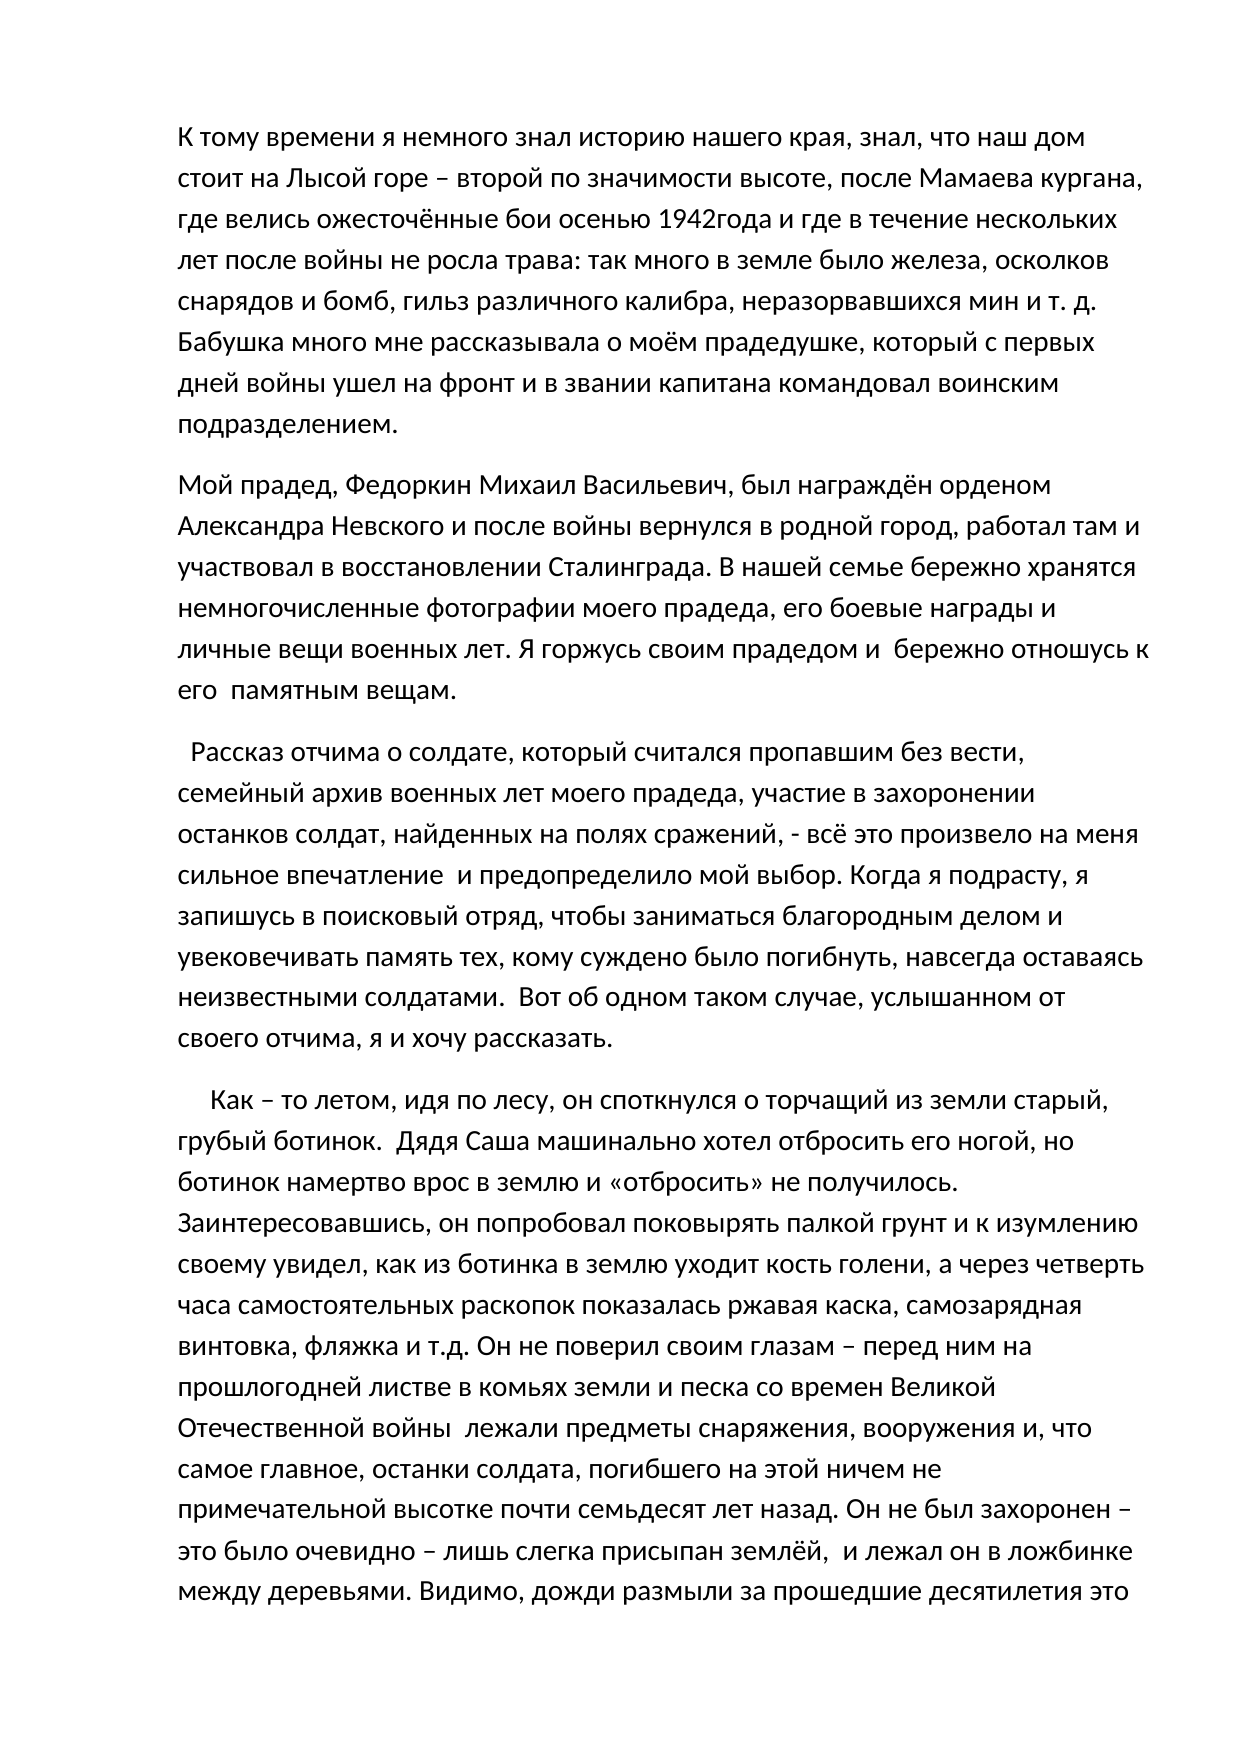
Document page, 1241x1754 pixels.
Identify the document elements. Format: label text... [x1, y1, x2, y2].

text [177, 1081, 1152, 1608]
text Мой прадед, Федоркин Михаил Васильевич, был награждён орденом Александра Невского и после войны вернулся в родной город, работал там и участвовал в восстановлении Сталинграда. В нашей семье бережно хранятся немногочисленные фотографии моего прадеда, его боевые награды и личные вещи военных лет. Я горжусь своим прадедом и бережно отношусь к его памятным вещам. [177, 466, 1152, 707]
text К тому времени я немного знал историю нашего края, знал, что наш дом стоит на Лысой горе – второй по значимости высоте, после Мамаева кургана, где велись ожесточённые бои осенью 1942года и где в течение нескольких лет после войны не росла трава: так много в земле было железа, осколков снарядов и бомб, гильз различного калибра, неразорвавшихся мин и т. д. Бабушка много мне рассказывала о моём прадедушке, который с первых дней войны ушел на фронт и в звании капитана командовал воинским подразделением. [177, 118, 1152, 440]
text Рассказ отчима о солдате, который считался пропавшим без вести, семейный архив военных лет моего прадеда, участие в захоронении останков солдат, найденных на полях сражений, - всё это произвело на меня сильное впечатление и предопределило мой выбор. Когда я подрасту, я запишусь в поисковый отряд, чтобы заниматься благородным делом и увековечивать память тех, кому суждено было погибнуть, навсегда оставаясь неизвестными солдатами. Вот об одном таком случае, услышанном от своего отчима, я и хочу рассказать. [177, 733, 1152, 1055]
